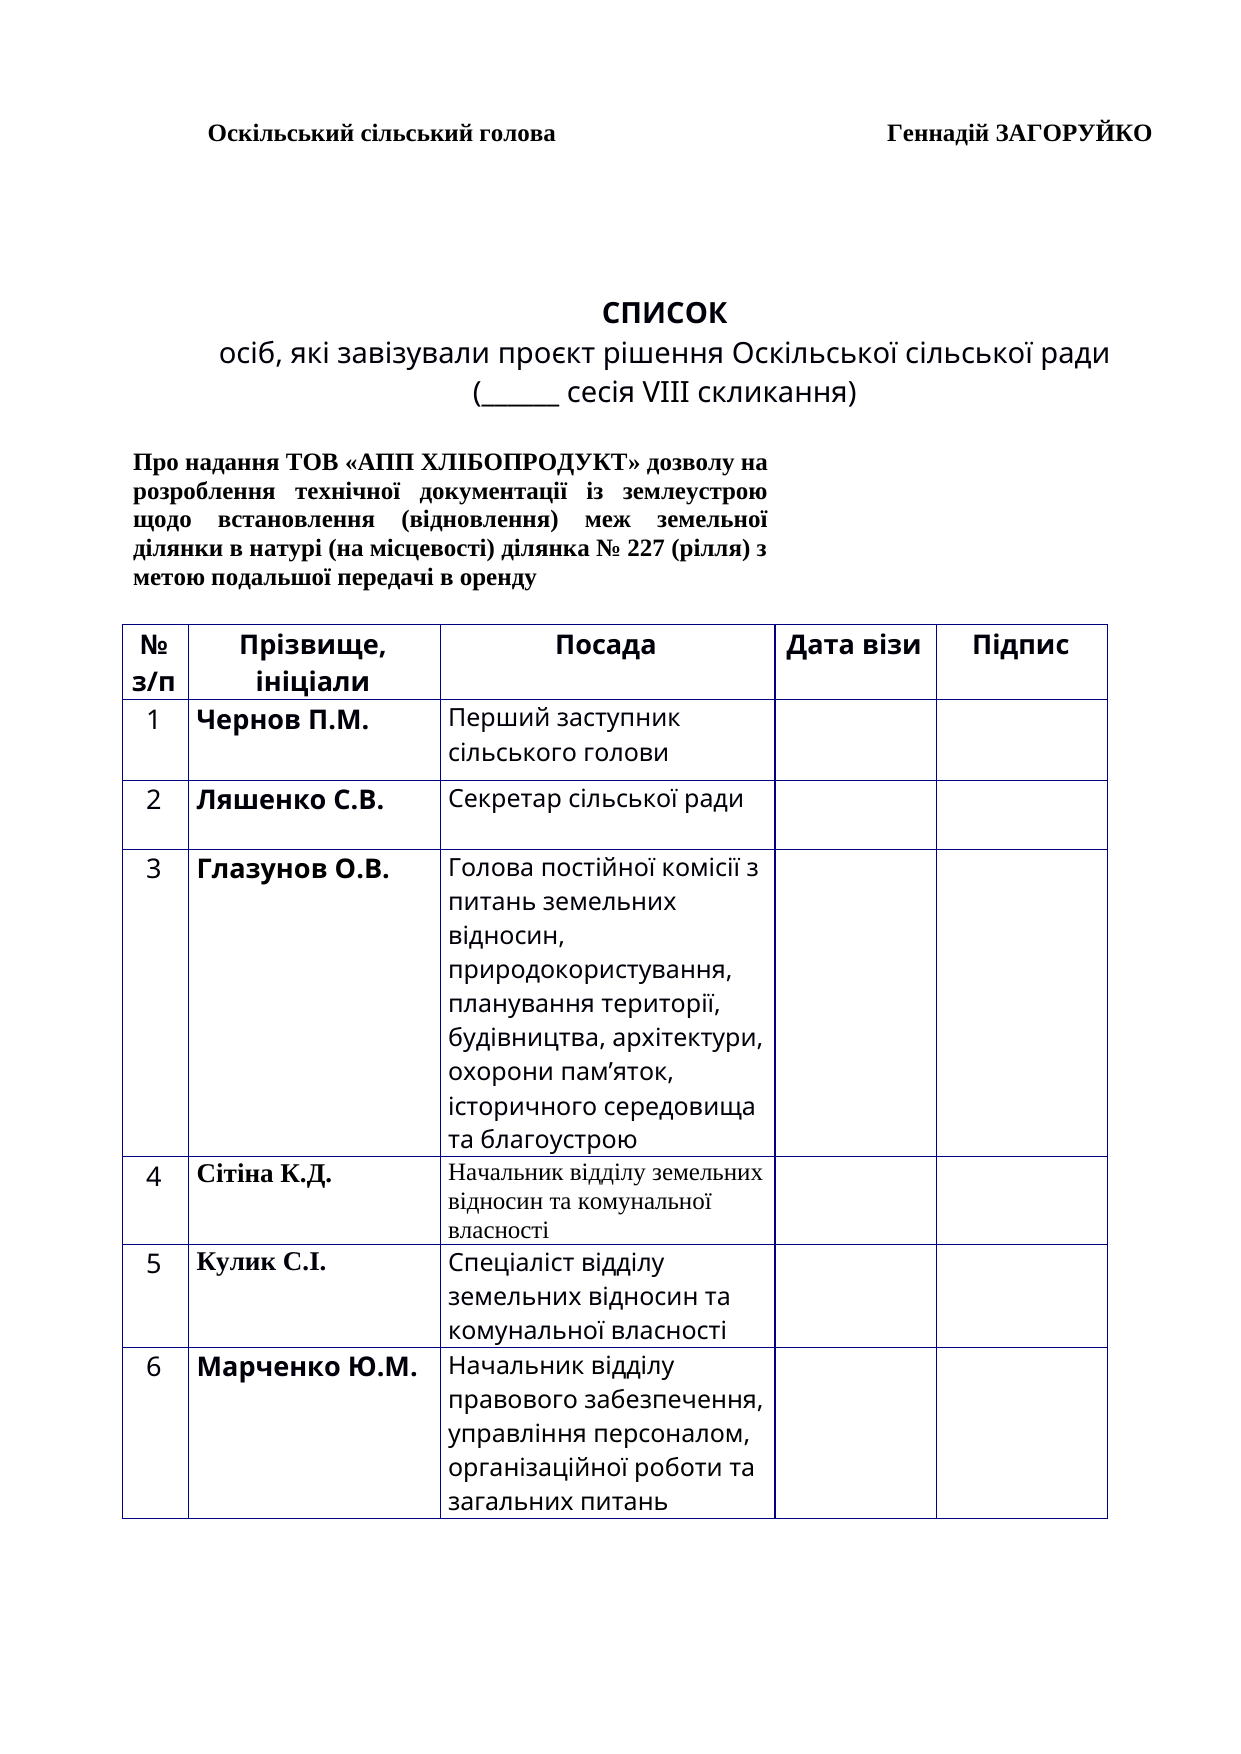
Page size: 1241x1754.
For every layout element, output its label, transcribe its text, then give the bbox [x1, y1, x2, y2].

table_cell [776, 1157, 936, 1243]
table_cell 1 [123, 700, 188, 779]
table_cell Сітіна К.Д. [189, 1157, 440, 1243]
table_cell Секретар сільської ради [441, 781, 774, 849]
table_cell [937, 850, 1107, 1156]
table_cell Чернов П.М. [189, 700, 440, 779]
table_cell [937, 700, 1107, 779]
table_cell [937, 1348, 1107, 1518]
table_cell 6 [123, 1348, 188, 1518]
table_cell 2 [123, 781, 188, 849]
table_cell [937, 1157, 1107, 1243]
table_cell 5 [123, 1245, 188, 1347]
table_cell [776, 781, 936, 849]
table_cell Начальник відділу земельних відносин та комунальної власності [441, 1157, 774, 1243]
table_cell Перший заступник сільського голови [441, 700, 774, 779]
text (______ сесія VІІІ скликання) [133, 372, 1196, 411]
text Про надання ТОВ «АПП ХЛІБОПРОДУКТ» дозволу на розроблення технічної документації із землеустрою щодо встановлення (відновлення) меж земельної ділянки в натурі (на місцевості) ділянка № 227 (рілля) з метою подальшої передачі в оренду [133, 447, 768, 591]
table_cell [937, 1245, 1107, 1347]
table_cell Кулик С.І. [189, 1245, 440, 1347]
text Оскільський сільський голова Геннадій ЗАГОРУЙКО [133, 118, 1196, 147]
table_cell 4 [123, 1157, 188, 1243]
table_header Прізвище, ініціали [189, 625, 440, 699]
table_cell Ляшенко С.В. [189, 781, 440, 849]
table_cell [776, 1348, 936, 1518]
table_cell Спеціаліст відділу земельних відносин та комунальної власності [441, 1245, 774, 1347]
table_cell Голова постійної комісії з питань земельних відносин, природокористування, планування території, будівництва, архітектури, охорони пам’яток, історичного середовища та благоустрою [441, 850, 774, 1156]
table_header № з/п [123, 625, 188, 699]
table_header Посада [441, 625, 774, 699]
text осіб, які завізували проєкт рішення Оскільської сільської ради [133, 332, 1196, 372]
table_cell 3 [123, 850, 188, 1156]
table_cell [776, 700, 936, 779]
text СПИСОК [133, 292, 1196, 332]
table_cell [937, 781, 1107, 849]
table_cell Начальник відділу правового забезпечення, управління персоналом, організаційної роботи та загальних питань [441, 1348, 774, 1518]
table_cell Глазунов О.В. [189, 850, 440, 1156]
table_cell Марченко Ю.М. [189, 1348, 440, 1518]
table_header Підпис [937, 625, 1107, 699]
table_cell [776, 850, 936, 1156]
table_cell [776, 1245, 936, 1347]
table_header Дата візи [776, 625, 936, 699]
